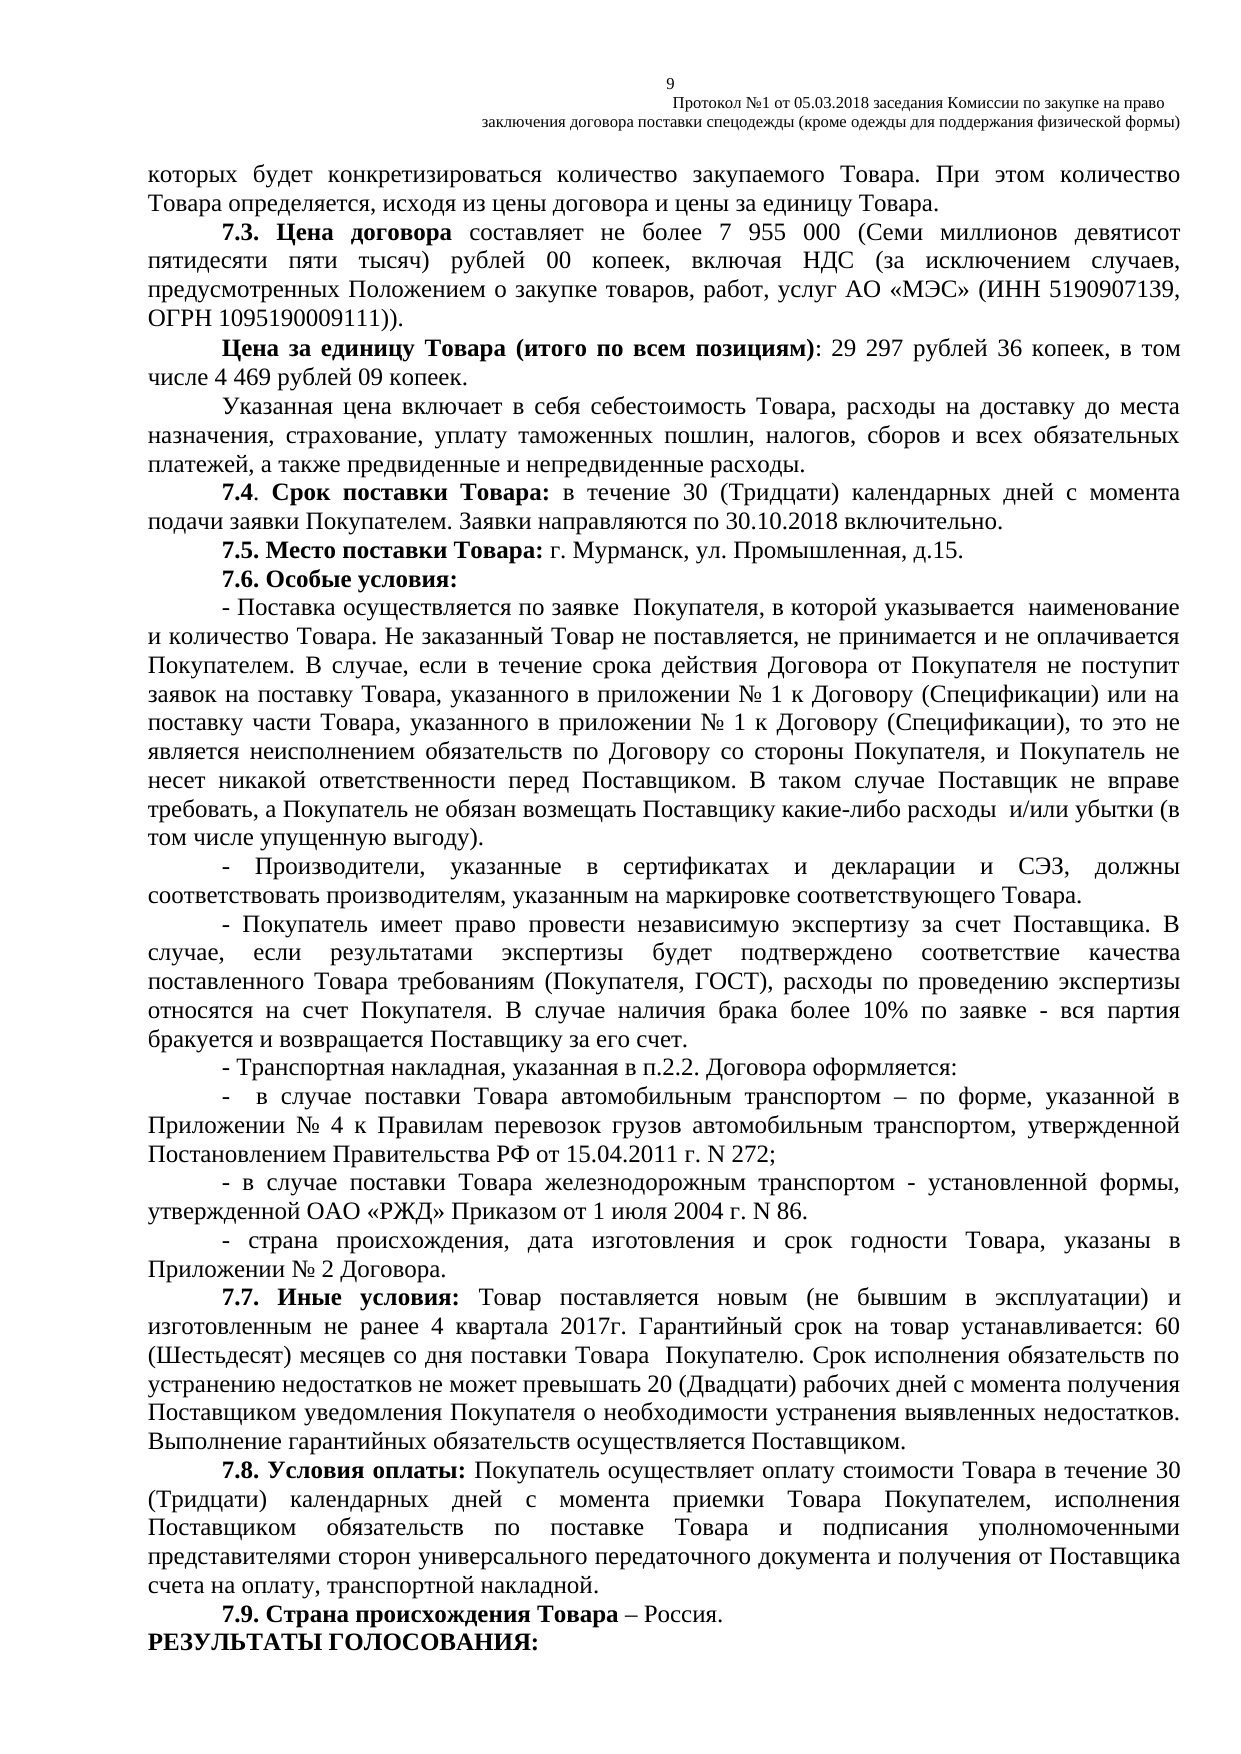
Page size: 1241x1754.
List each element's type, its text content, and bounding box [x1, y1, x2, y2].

text 7.9. Страна происхождения Товара – Россия. [148, 1599, 1181, 1627]
text - в случае поставки Товара железнодорожным транспортом - установленной формы, утвержденной ОАО «РЖД» Приказом от 1 июля 2004 г. N 86. [148, 1167, 1181, 1225]
text 7.6. Особые условия: [148, 564, 1181, 592]
text Указанная цена включает в себя себестоимость Товара, расходы на доставку до места назначения, страхование, уплату таможенных пошлин, налогов, сборов и всех обязательных платежей, а также предвиденные и непредвиденные расходы. [148, 391, 1181, 477]
text 7.3. Цена договора составляет не более 7 955 000 (Семи миллионов девятисот пятидесяти пяти тысяч) рублей 00 копеек, включая НДС (за исключением случаев, предусмотренных Положением о закупке товаров, работ, услуг АО «МЭС» (ИНН 5190907139, ОГРН 1095190009111)). [148, 217, 1181, 332]
text 7.4. Срок поставки Товара: в течение 30 (Тридцати) календарных дней с момента подачи заявки Покупателем. Заявки направляются по 30.10.2018 включительно. [148, 477, 1181, 535]
text Цена за единицу Товара (итого по всем позициям): 29 297 рублей 36 копеек, в том числе 4 469 рублей 09 копеек. [148, 332, 1181, 391]
text 7.7. Иные условия: Товар поставляется новым (не бывшим в эксплуатации) и изготовленным не ранее 4 квартала 2017г. Гарантийный срок на товар устанавливается: 60 (Шестьдесят) месяцев со дня поставки Товара Покупателю. Срок исполнения обязательств по устранению недостатков не может превышать 20 (Двадцати) рабочих дней с момента получения Поставщиком уведомления Покупателя о необходимости устранения выявленных недостатков. Выполнение гарантийных обязательств осуществляется Поставщиком. [148, 1282, 1181, 1455]
text 7.8. Условия оплаты: Покупатель осуществляет оплату стоимости Товара в течение 30 (Тридцати) календарных дней с момента приемки Товара Покупателем, исполнения Поставщиком обязательств по поставке Товара и подписания уполномоченными представителями сторон универсального передаточного документа и получения от Поставщика счета на оплату, транспортной накладной. [148, 1455, 1181, 1599]
text - Поставка осуществляется по заявке Покупателя, в которой указывается наименование и количество Товара. Не заказанный Товар не поставляется, не принимается и не оплачивается Покупателем. В случае, если в течение срока действия Договора от Покупателя не поступит заявок на поставку Товара, указанного в приложении № 1 к Договору (Спецификации) или на поставку части Товара, указанного в приложении № 1 к Договору (Спецификации), то это не является неисполнением обязательств по Договору со стороны Покупателя, и Покупатель не несет никакой ответственности перед Поставщиком. В таком случае Поставщик не вправе требовать, а Покупатель не обязан возмещать Поставщику какие-либо расходы и/или убытки (в том числе упущенную выгоду). [148, 592, 1181, 851]
text РЕЗУЛЬТАТЫ ГОЛОСОВАНИЯ: [148, 1627, 1181, 1656]
text - страна происхождения, дата изготовления и срок годности Товара, указаны в Приложении № 2 Договора. [148, 1225, 1181, 1282]
text - Покупатель имеет право провести независимую экспертизу за счет Поставщика. В случае, если результатами экспертизы будет подтверждено соответствие качества поставленного Товара требованиям (Покупателя, ГОСТ), расходы по проведению экспертизы относятся на счет Покупателя. В случае наличия брака более 10% по заявке - вся партия бракуется и возвращается Поставщику за его счет. [148, 909, 1181, 1052]
text 7.5. Место поставки Товара: г. Мурманск, ул. Промышленная, д.15. [148, 535, 1181, 564]
text - в случае поставки Товара автомобильным транспортом – по форме, указанной в Приложении № 4 к Правилам перевозок грузов автомобильным транспортом, утвержденной Постановлением Правительства РФ от 15.04.2011 г. N 272; [148, 1081, 1181, 1167]
text - Транспортная накладная, указанная в п.2.2. Договора оформляется: [148, 1052, 1181, 1081]
text - Производители, указанные в сертификатах и декларации и СЭЗ, должны соответствовать производителям, указанным на маркировке соответствующего Товара. [148, 851, 1181, 909]
